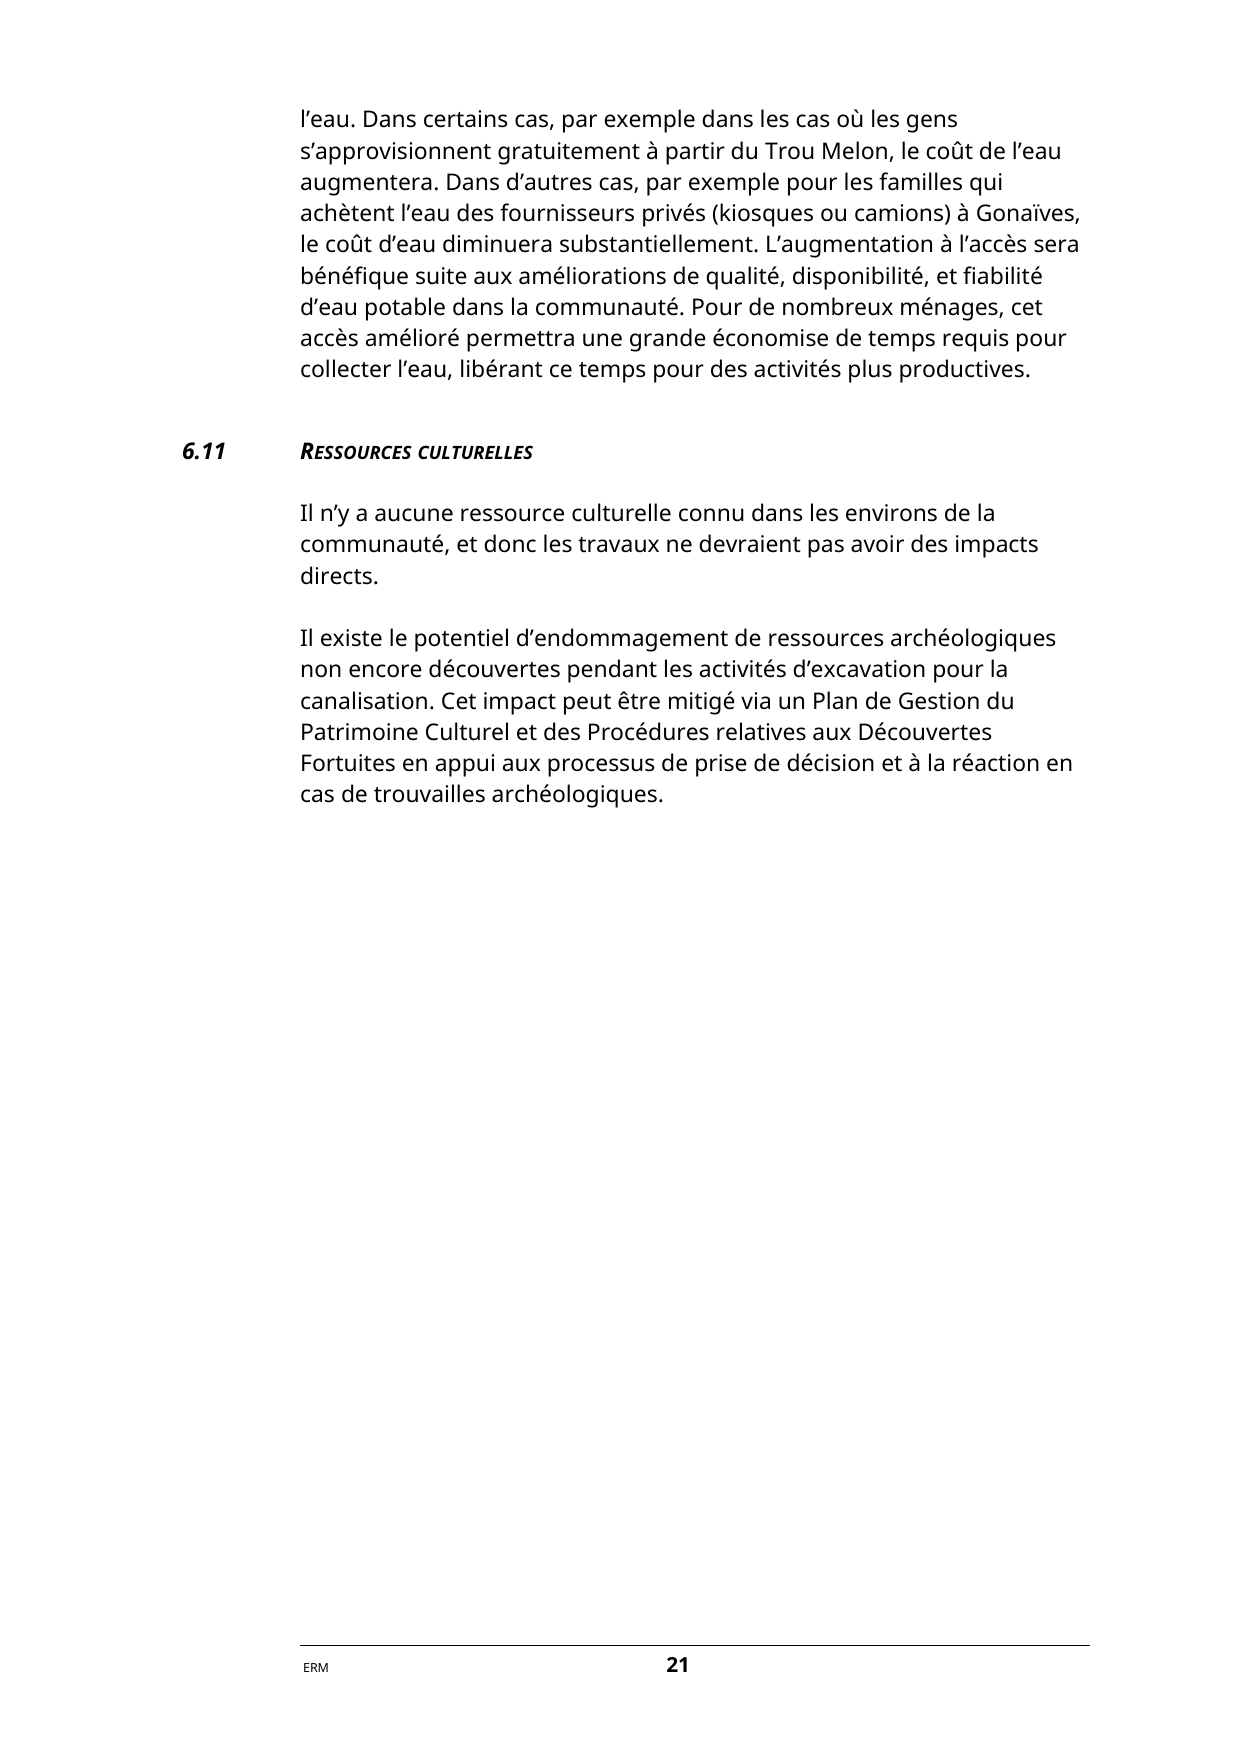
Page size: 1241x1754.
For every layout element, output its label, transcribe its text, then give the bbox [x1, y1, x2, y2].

subtitle Ressources culturelles [182, 435, 1090, 466]
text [300, 103, 1090, 385]
text Il existe le potentiel d’endommagement de ressources archéologiques non encore découvertes pendant les activités d’excavation pour la canalisation. Cet impact peut être mitigé via un Plan de Gestion du Patrimoine Culturel et des Procédures relatives aux Découvertes Fortuites en appui aux processus de prise de décision et à la réaction en cas de trouvailles archéologiques. [300, 622, 1090, 810]
text Il n’y a aucune ressource culturelle connu dans les environs de la communauté, et donc les travaux ne devraient pas avoir des impacts directs. [300, 497, 1090, 591]
